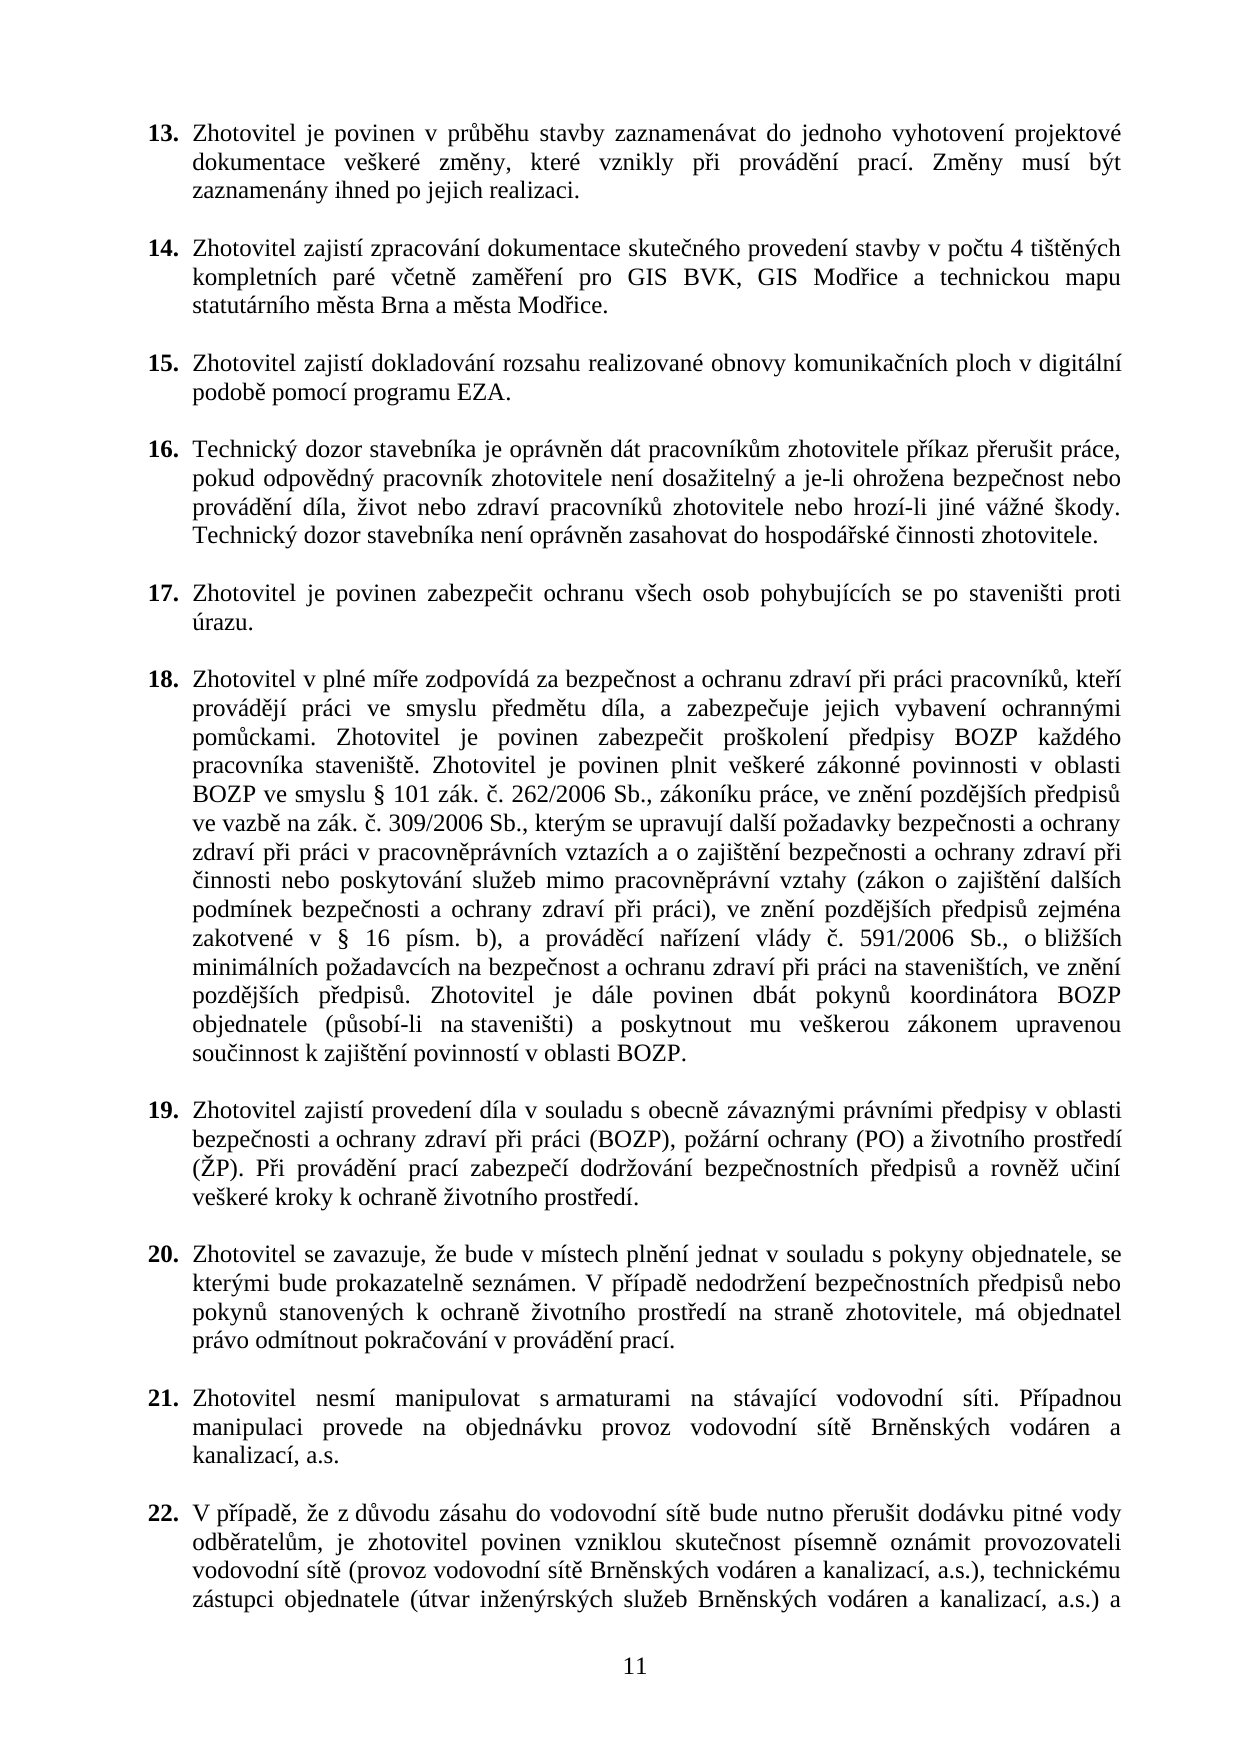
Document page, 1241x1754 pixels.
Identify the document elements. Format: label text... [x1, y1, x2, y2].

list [148, 1498, 1122, 1613]
list Zhotovitel je povinen v průběhu stavby zaznamenávat do jednoho vyhotovení projektové dokumentace veškeré změny, které vznikly při provádění prací. Změny musí být zaznamenány ihned po jejich realizaci. [148, 118, 1122, 204]
list Zhotovitel nesmí manipulovat s armaturami na stávající vodovodní síti. Případnou manipulaci provede na objednávku provoz vodovodní sítě Brněnských vodáren a kanalizací, a.s. [148, 1383, 1122, 1469]
list Zhotovitel je povinen zabezpečit ochranu všech osob pohybujících se po staveništi proti úrazu. [148, 578, 1122, 636]
list Zhotovitel v plné míře zodpovídá za bezpečnost a ochranu zdraví při práci pracovníků, kteří provádějí práci ve smyslu předmětu díla, a zabezpečuje jejich vybavení ochrannými pomůckami. Zhotovitel je povinen zabezpečit proškolení předpisy BOZP každého pracovníka staveniště. Zhotovitel je povinen plnit veškeré zákonné povinnosti v oblasti BOZP ve smyslu § 101 zák. č. 262/2006 Sb., zákoníku práce, ve znění pozdějších předpisů ve vazbě na zák. č. 309/2006 Sb., kterým se upravují další požadavky bezpečnosti a ochrany zdraví při práci v pracovněprávních vztazích a o zajištění bezpečnosti a ochrany zdraví při činnosti nebo poskytování služeb mimo pracovněprávní vztahy (zákon o zajištění dalších podmínek bezpečnosti a ochrany zdraví při práci), ve znění pozdějších předpisů zejména zakotvené v § 16 písm. b), a prováděcí nařízení vlády č. 591/2006 Sb., o bližších minimálních požadavcích na bezpečnost a ochranu zdraví při práci na staveništích, ve znění pozdějších předpisů. Zhotovitel je dále povinen dbát pokynů koordinátora BOZP objednatele (působí-li na staveništi) a poskytnout mu veškerou zákonem upravenou součinnost k zajištění povinností v oblasti BOZP. [148, 664, 1122, 1067]
list Zhotovitel zajistí zpracování dokumentace skutečného provedení stavby v počtu 4 tištěných kompletních paré včetně zaměření pro GIS BVK, GIS Modřice a technickou mapu statutárního města Brna a města Modřice. [148, 233, 1122, 319]
list Zhotovitel zajistí provedení díla v souladu s obecně závaznými právními předpisy v oblasti bezpečnosti a ochrany zdraví při práci (BOZP), požární ochrany (PO) a životního prostředí (ŽP). Při provádění prací zabezpečí dodržování bezpečnostních předpisů a rovněž učiní veškeré kroky k ochraně životního prostředí. [148, 1096, 1122, 1211]
list Technický dozor stavebníka je oprávněn dát pracovníkům zhotovitele příkaz přerušit práce, pokud odpovědný pracovník zhotovitele není dosažitelný a je-li ohrožena bezpečnost nebo provádění díla, život nebo zdraví pracovníků zhotovitele nebo hrozí-li jiné vážné škody. Technický dozor stavebníka není oprávněn zasahovat do hospodářské činnosti zhotovitele. [148, 434, 1122, 549]
list Zhotovitel se zavazuje, že bude v místech plnění jednat v souladu s pokyny objednatele, se kterými bude prokazatelně seznámen. V případě nedodržení bezpečnostních předpisů nebo pokynů stanovených k ochraně životního prostředí na straně zhotovitele, má objednatel právo odmítnout pokračování v provádění prací. [148, 1239, 1122, 1354]
list Zhotovitel zajistí dokladování rozsahu realizované obnovy komunikačních ploch v digitální podobě pomocí programu EZA. [148, 348, 1122, 406]
